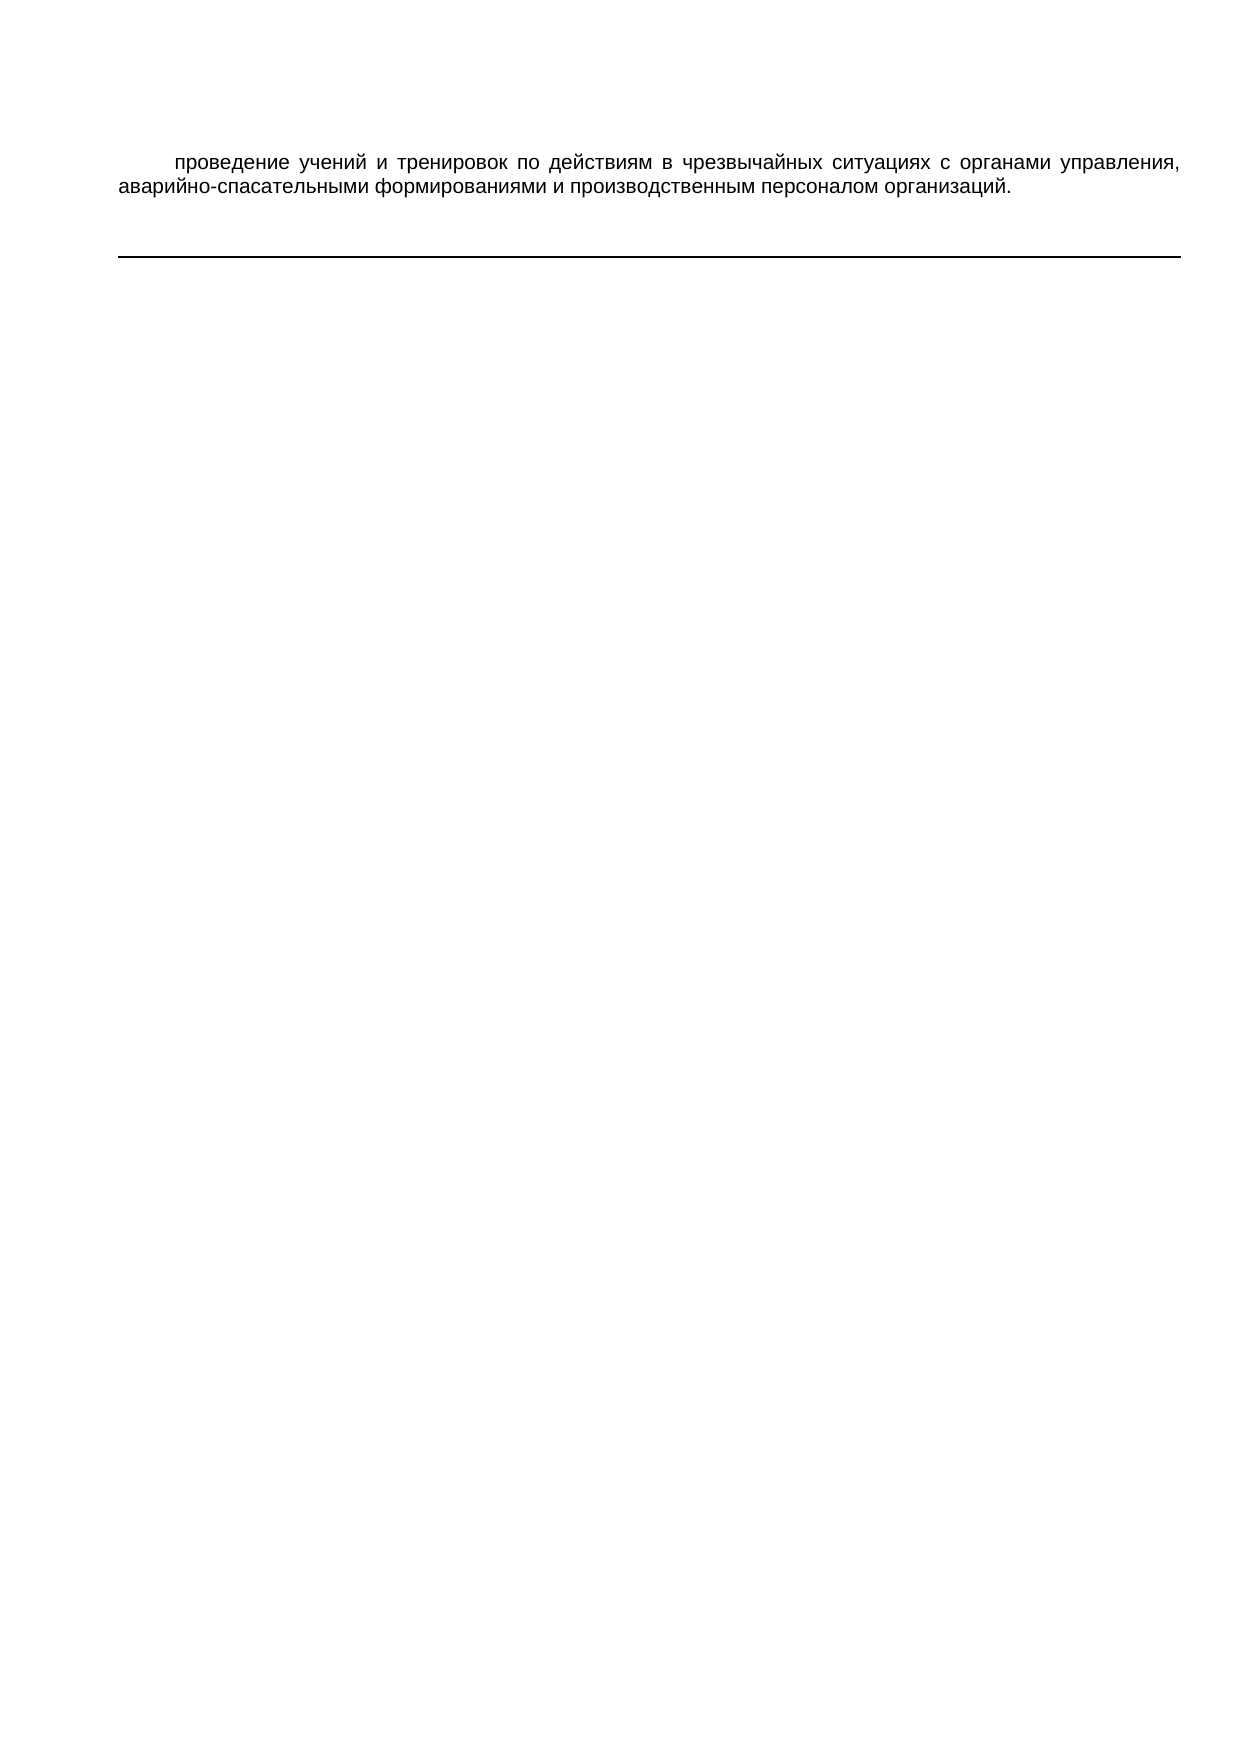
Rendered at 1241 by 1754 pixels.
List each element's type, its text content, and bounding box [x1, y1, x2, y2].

text проведение учений и тренировок по действиям в чрезвычайных ситуациях с органами управления, аварийно-спасательными формированиями и производственным персоналом организаций. [118, 150, 1181, 198]
